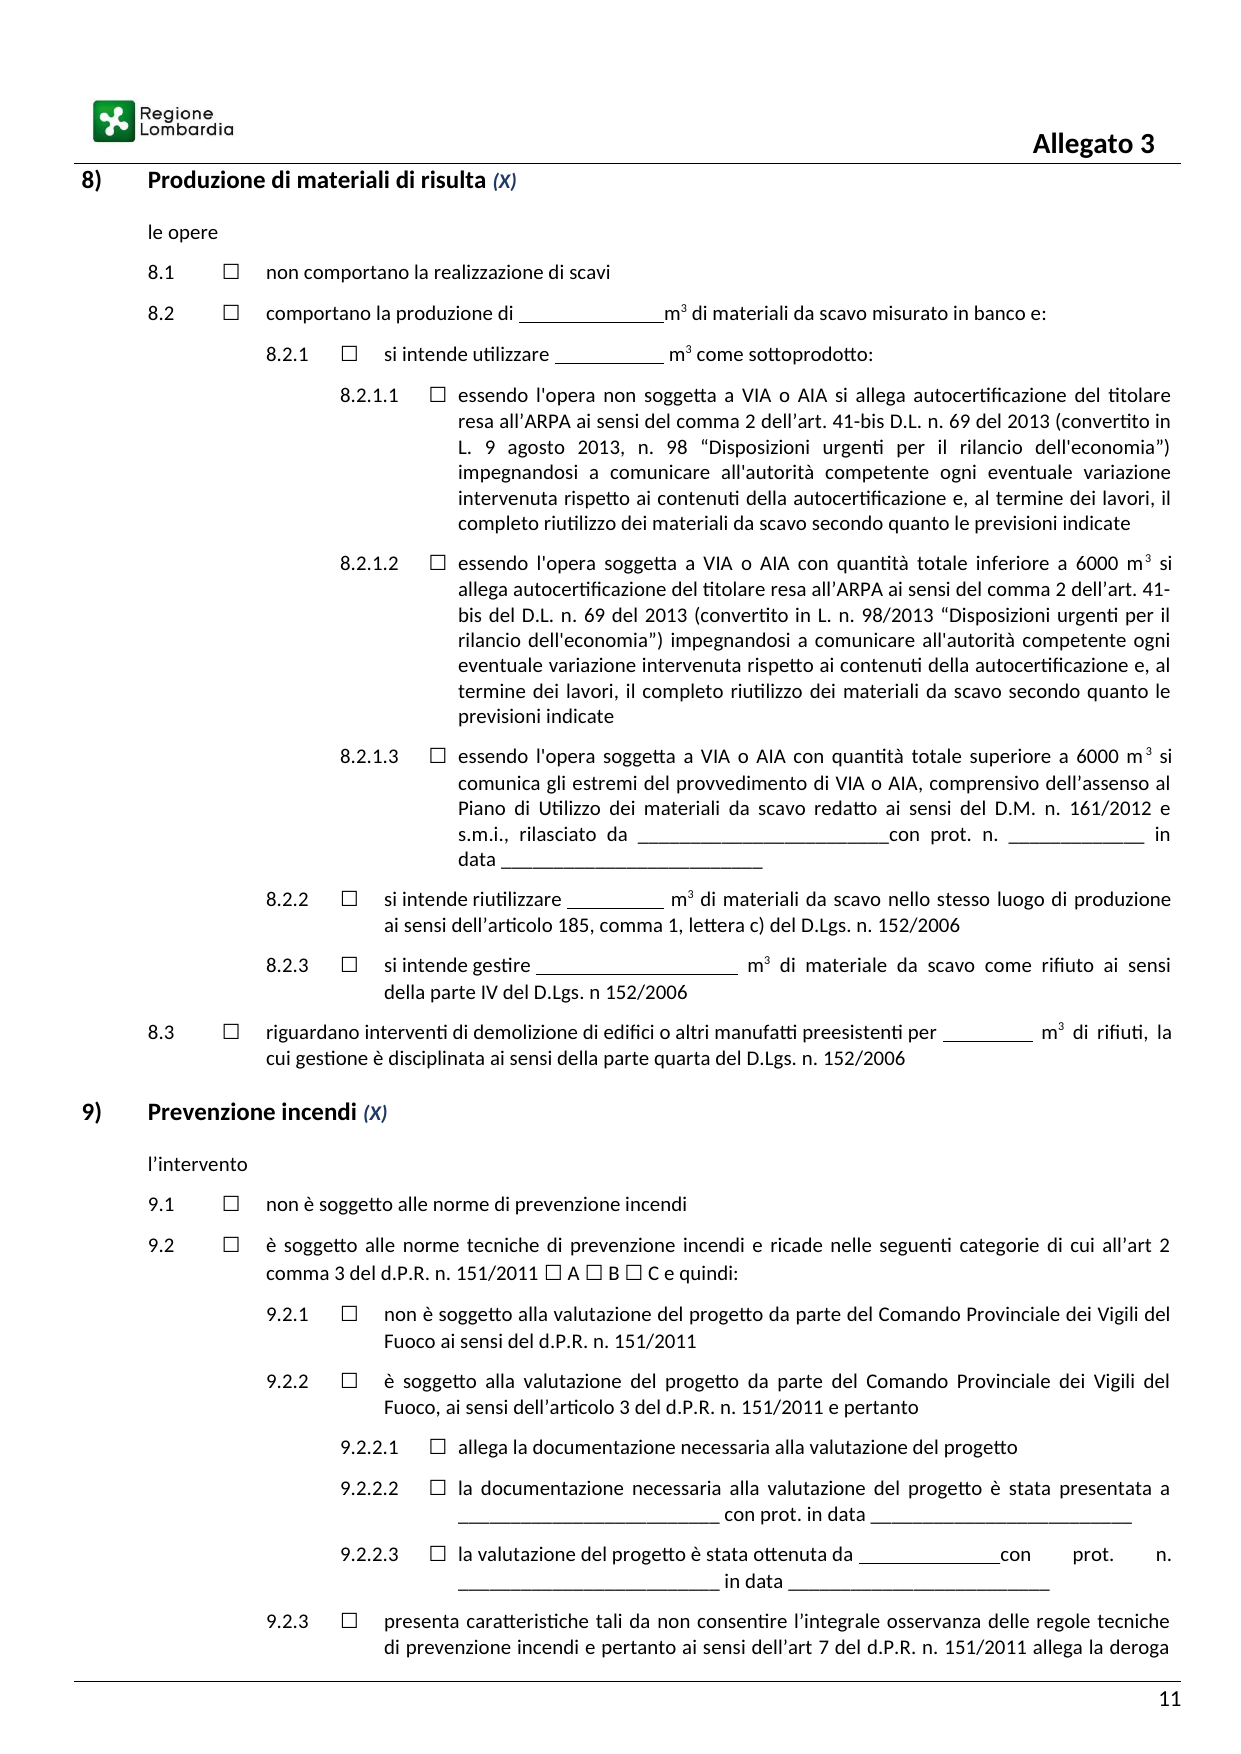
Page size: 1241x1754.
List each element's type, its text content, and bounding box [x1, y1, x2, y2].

text Prevenzione incendi (X) [81, 1096, 1181, 1126]
text 9.2.2.1 ☐ allega la documentazione necessaria alla valutazione del progetto [340, 1432, 1172, 1461]
text 9.2.1 ☐ non è soggetto alla valutazione del progetto da parte del Comando Provinciale dei Vigili del Fuoco ai sensi del d.P.R. n. 151/2011 [266, 1299, 1172, 1353]
text 8.2.1.1 ☐ essendo l'opera non soggetta a VIA o AIA si allega autocertificazione del titolare resa all’ARPA ai sensi del comma 2 dell’art. 41-bis D.L. n. 69 del 2013 (convertito in L. 9 agosto 2013, n. 98 “Disposizioni urgenti per il rilancio dell'economia”) impegnandosi a comunicare all'autorità competente ogni eventuale variazione intervenuta rispetto ai contenuti della autocertificazione e, al termine dei lavori, il completo riutilizzo dei materiali da scavo secondo quanto le previsioni indicate [340, 380, 1172, 536]
text 9.2.2 ☐ è soggetto alla valutazione del progetto da parte del Comando Provinciale dei Vigili del Fuoco, ai sensi dell’articolo 3 del d.P.R. n. 151/2011 e pertanto [266, 1366, 1172, 1419]
text 9.2.2.3 ☐ la valutazione del progetto è stata ottenuta da con prot. n. _________________________ in data _________________________ [340, 1539, 1172, 1593]
text 8.2 comportano la produzione di m3 di materiali da scavo misurato in banco e: [148, 298, 1172, 327]
text 9.2.2.2 ☐ la documentazione necessaria alla valutazione del progetto è stata presentata a _________________________ con prot. in data _________________________ [340, 1473, 1172, 1527]
text le opere [148, 219, 1181, 245]
text 8.2.1 si intende utilizzare m3 come sottoprodotto: [266, 339, 1172, 367]
text 8.2.3 si intende gestire m3 di materiale da scavo come rifiuto ai sensi della parte IV del D.Lgs. n 152/2006 [266, 950, 1172, 1004]
text 8.2.1.3 ☐ essendo l'opera soggetta a VIA o AIA con quantità totale superiore a 6000 m3 si comunica gli estremi del provvedimento di VIA o AIA, comprensivo dell’assenso al Piano di Utilizzo dei materiali da scavo redatto ai sensi del D.M. n. 161/2012 e s.m.i., rilasciato da ________________________con prot. n. _____________ in data _________________________ [340, 741, 1172, 872]
text 9.1 ☐ non è soggetto alle norme di prevenzione incendi [148, 1189, 1172, 1217]
text Produzione di materiali di risulta (X) [81, 164, 1181, 194]
text 8.3 riguardano interventi di demolizione di edifici o altri manufatti preesistenti per m3 di rifiuti, la cui gestione è disciplinata ai sensi della parte quarta del D.Lgs. n. 152/2006 [148, 1017, 1172, 1071]
text l’intervento [148, 1151, 1172, 1177]
text 8.1 non comportano la realizzazione di scavi [148, 257, 1172, 286]
text 8.2.2 si intende riutilizzare m3 di materiali da scavo nello stesso luogo di produzione ai sensi dell’articolo 185, comma 1, lettera c) del D.Lgs. n. 152/2006 [266, 884, 1172, 938]
text 8.2.1.2 ☐ essendo l'opera soggetta a VIA o AIA con quantità totale inferiore a 6000 m3 si allega autocertificazione del titolare resa all’ARPA ai sensi del comma 2 dell’art. 41-bis del D.L. n. 69 del 2013 (convertito in L. n. 98/2013 “Disposizioni urgenti per il rilancio dell'economia”) impegnandosi a comunicare all'autorità competente ogni eventuale variazione intervenuta rispetto ai contenuti della autocertificazione e, al termine dei lavori, il completo riutilizzo dei materiali da scavo secondo quanto le previsioni indicate [340, 548, 1172, 729]
text 9.2 ☐ è soggetto alle norme tecniche di prevenzione incendi e ricade nelle seguenti categorie di cui all’art 2 comma 3 del d.P.R. n. 151/2011 ☐ A ☐ B ☐ C e quindi: [148, 1230, 1172, 1287]
picture [79, 87, 246, 155]
